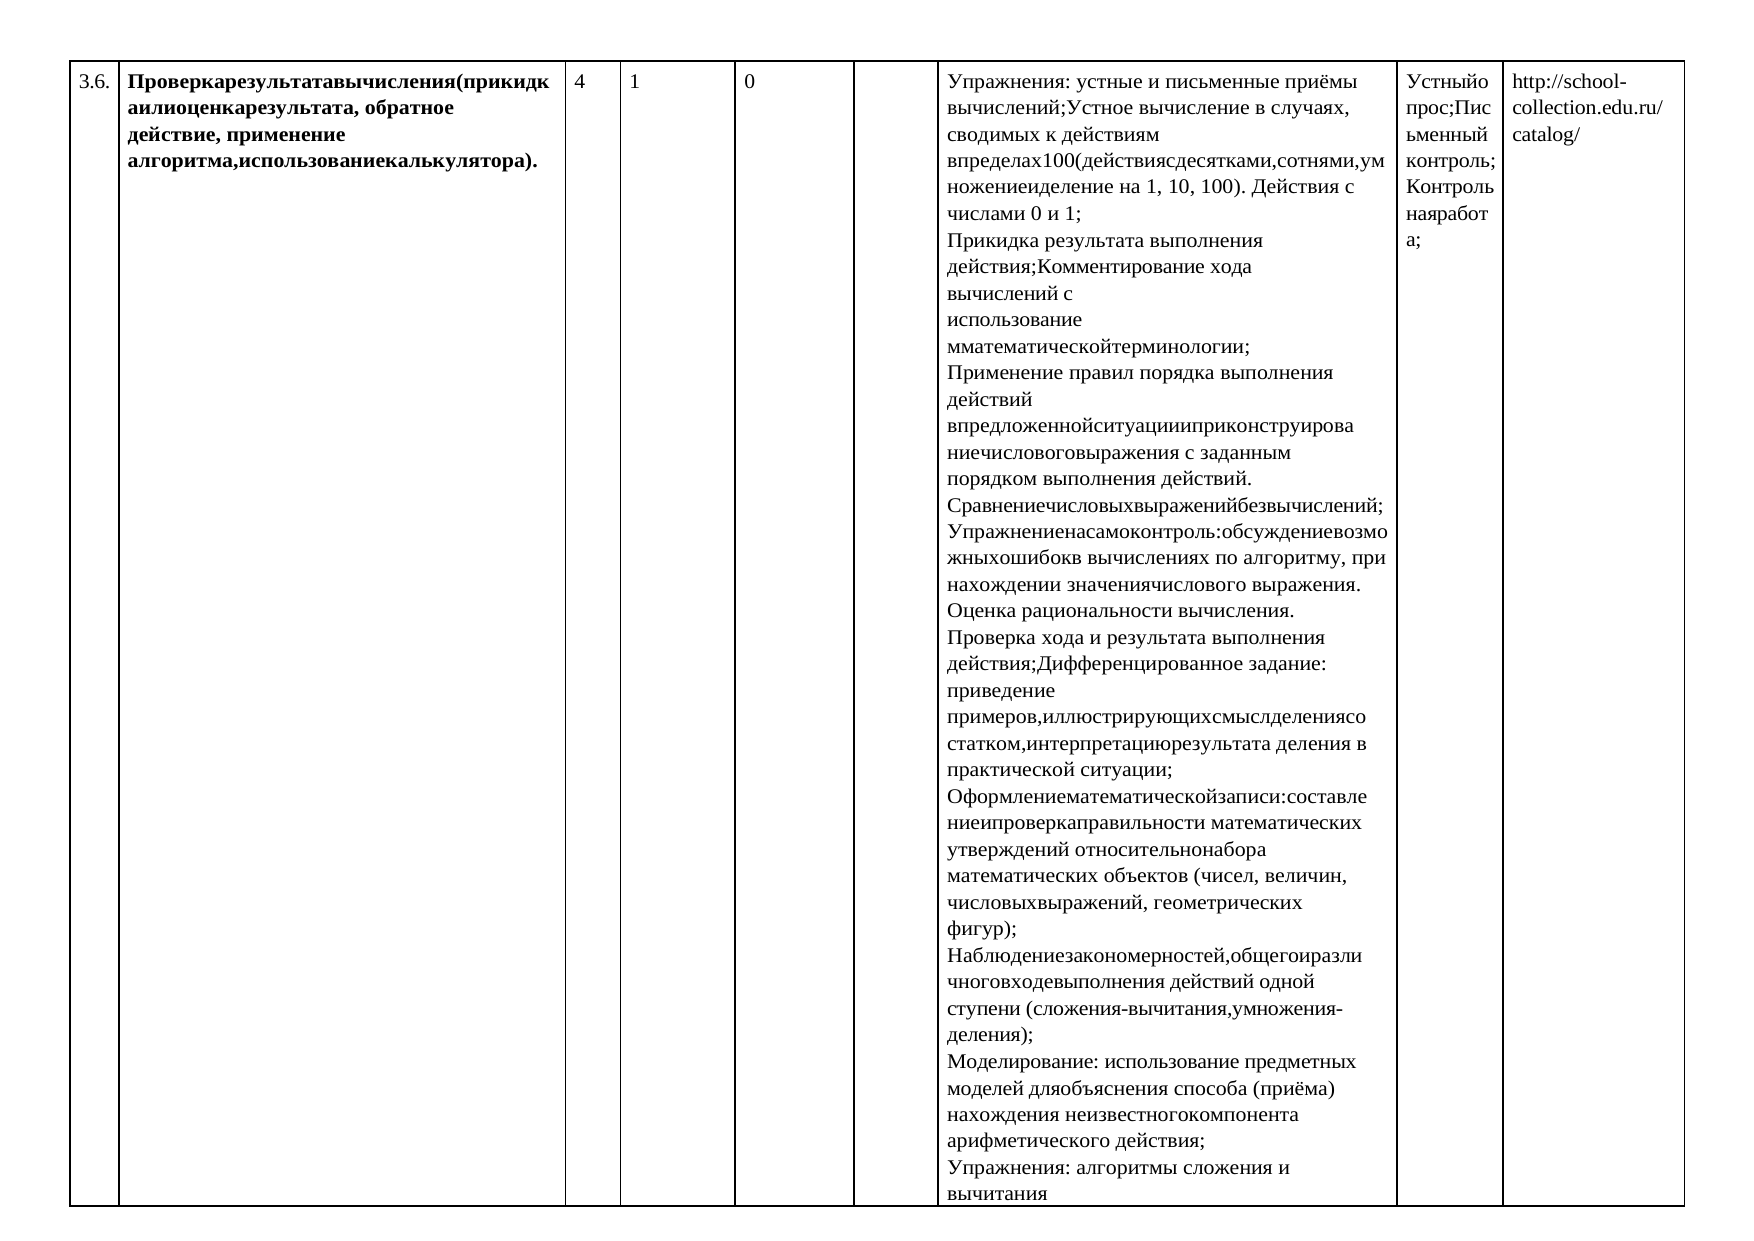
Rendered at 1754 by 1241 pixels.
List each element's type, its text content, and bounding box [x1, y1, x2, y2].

table_header 4 [566, 62, 620, 1205]
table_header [1398, 62, 1502, 1205]
table_header 0 [736, 62, 853, 1205]
table_header 1 [621, 62, 734, 1205]
table_header 3.6. [71, 62, 118, 1205]
table_header [855, 62, 937, 1205]
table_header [1504, 62, 1684, 1205]
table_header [939, 62, 1396, 1205]
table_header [120, 62, 565, 1205]
